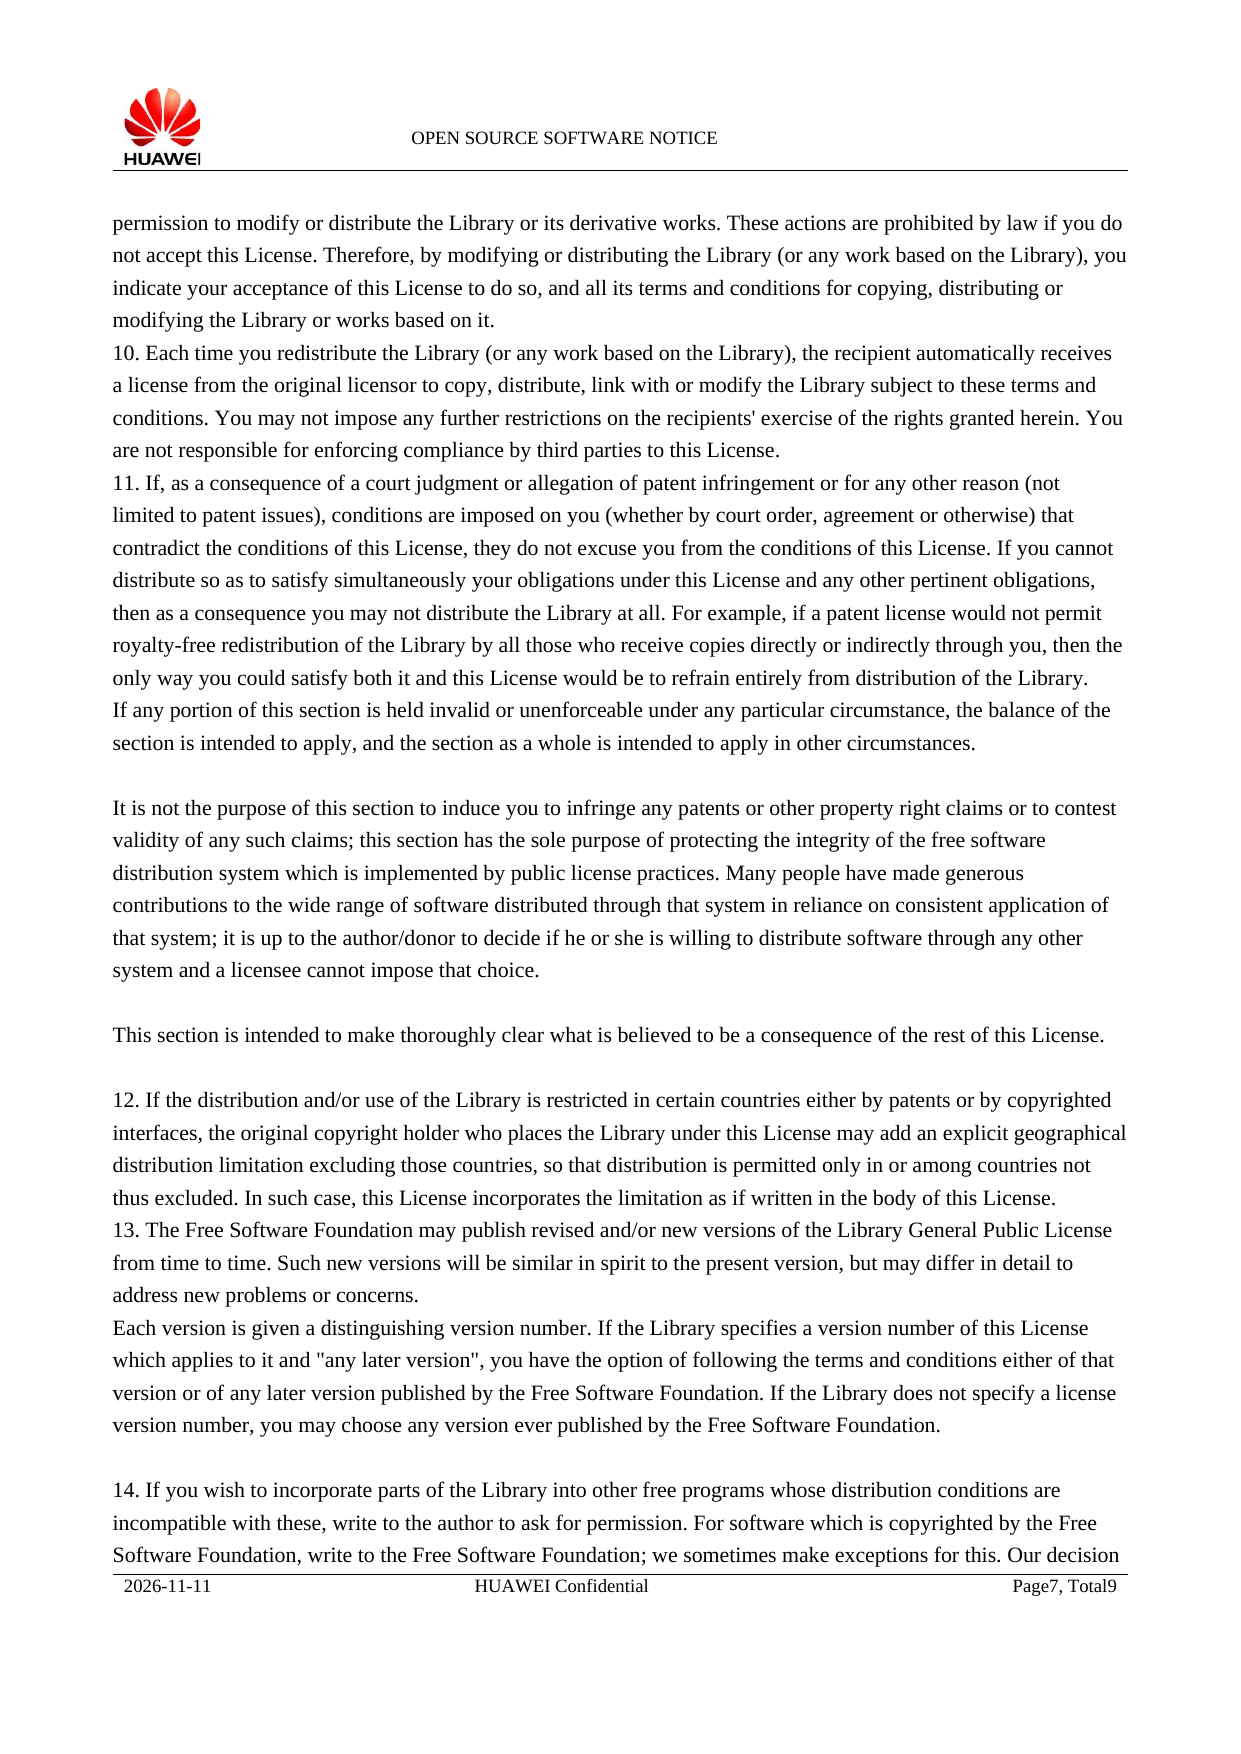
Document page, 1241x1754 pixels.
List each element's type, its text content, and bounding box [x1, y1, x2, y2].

picture [124, 88, 201, 165]
